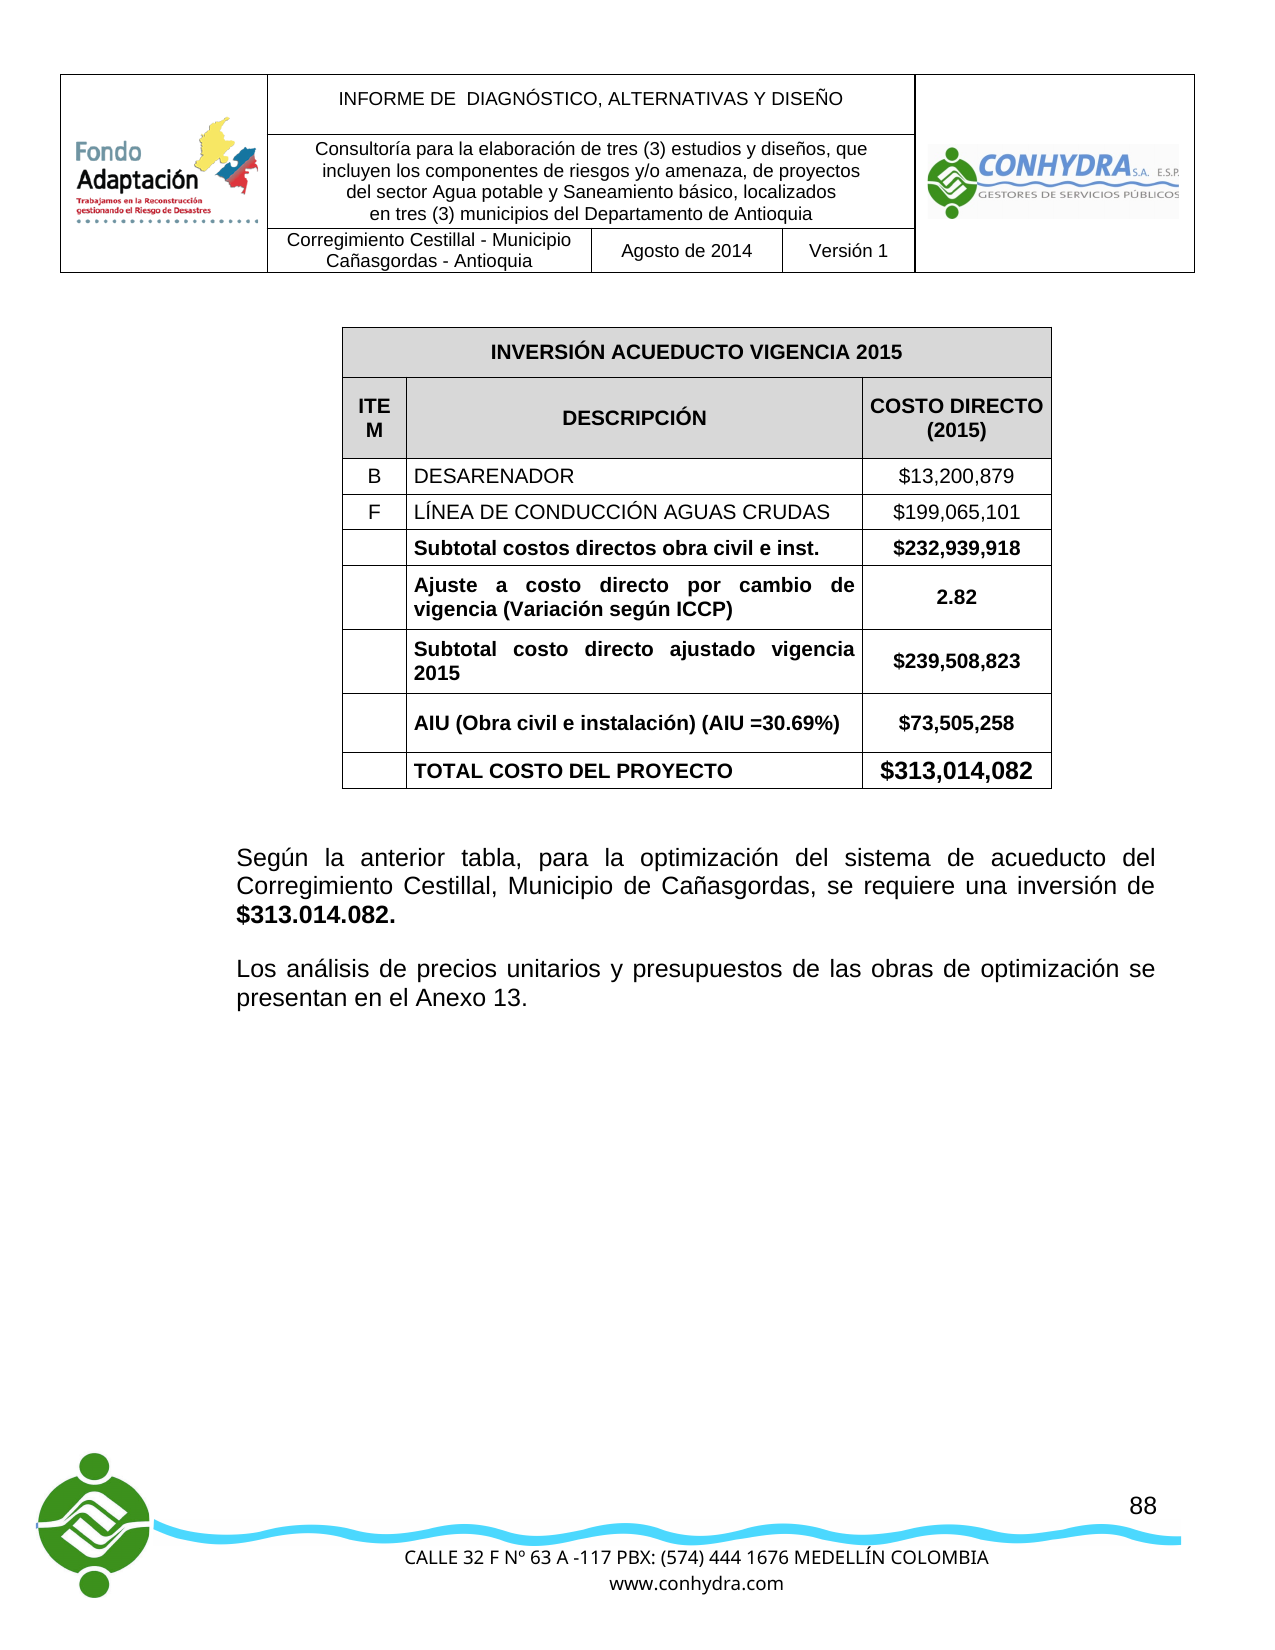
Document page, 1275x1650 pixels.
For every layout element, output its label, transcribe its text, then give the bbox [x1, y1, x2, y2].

text Los análisis de precios unitarios y presupuestos de las obras de optimización se presentan en el Anexo 13. [236, 954, 1157, 1011]
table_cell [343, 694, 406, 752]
picture [927, 144, 1179, 219]
picture [35, 1447, 150, 1598]
table_header INVERSIÓN ACUEDUCTO VIGENCIA 2015 [343, 328, 1051, 377]
table_cell Subtotal costos directos obra civil e inst. [407, 530, 862, 565]
table_cell $199,065,101 [863, 495, 1051, 529]
table_cell DESARENADOR [407, 459, 862, 493]
table_cell Ajuste a costo directo por cambio de vigencia (Variación según ICCP) [407, 566, 862, 629]
table_cell 2.82 [863, 566, 1051, 629]
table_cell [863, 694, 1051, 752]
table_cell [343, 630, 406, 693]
table_cell [343, 530, 406, 565]
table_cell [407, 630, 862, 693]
table_cell $13,200,879 [863, 459, 1051, 493]
table_cell DESCRIPCIÓN [407, 378, 862, 458]
text Según la anterior tabla, para la optimización del sistema de acueducto del Corregimiento Cestillal, Municipio de Cañasgordas, se requiere una inversión de $313.014.082. [236, 843, 1157, 929]
table_cell [343, 566, 406, 629]
picture [153, 1519, 1182, 1546]
table_cell COSTO DIRECTO (2015) [863, 378, 1051, 458]
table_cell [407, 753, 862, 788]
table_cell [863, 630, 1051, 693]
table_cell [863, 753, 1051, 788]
table_cell B [343, 459, 406, 493]
table_cell F [343, 495, 406, 529]
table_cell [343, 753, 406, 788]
picture [76, 111, 259, 224]
table_cell ITEM [343, 378, 406, 458]
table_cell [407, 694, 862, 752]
table_cell $232,939,918 [863, 530, 1051, 565]
table_cell LÍNEA DE CONDUCCIÓN AGUAS CRUDAS [407, 495, 862, 529]
